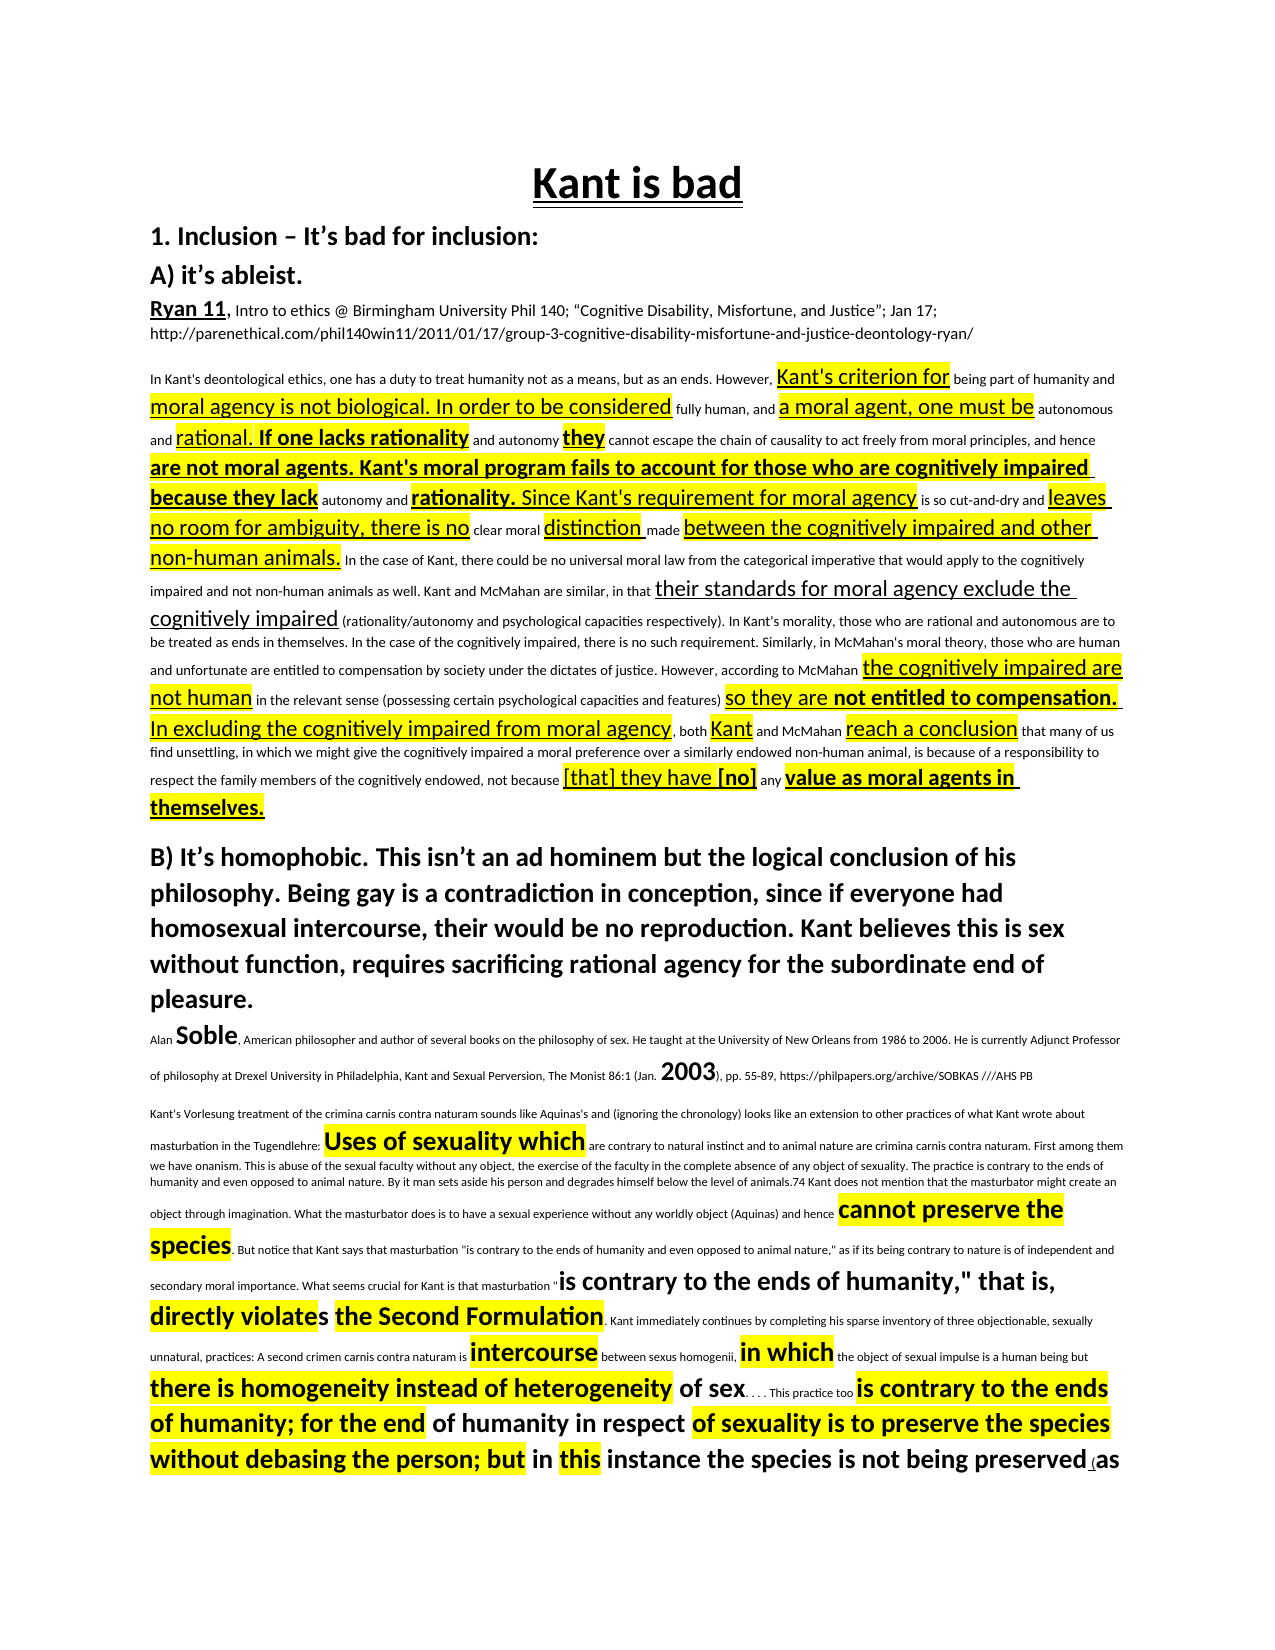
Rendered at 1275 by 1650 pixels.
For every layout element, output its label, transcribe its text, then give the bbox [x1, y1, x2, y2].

text Ryan 11, Intro to ethics @ Birmingham University Phil 140; “Cognitive Disability, Misfortune, and Justice”; Jan 17; http://parenethical.com/phil140win11/2011/01/17/group-3-cognitive-disability-misfortune-and-justice-deontology-ryan/ [150, 294, 1125, 344]
subtitle Kant is bad [150, 154, 1125, 210]
subtitle A) it’s ableist. [150, 258, 1125, 291]
text Alan Soble, American philosopher and author of several books on the philosophy of sex. He taught at the University of New Orleans from 1986 to 2006. He is currently Adjunct Professor of philosophy at Drexel University in Philadelphia, Kant and Sexual Perversion, The Monist 86:1 (Jan. 2003), pp. 55-89, https://philpapers.org/archive/SOBKAS ///AHS PB [150, 1018, 1125, 1087]
text In Kant's deontological ethics, one has a duty to treat humanity not as a means, but as an ends. However, Kant's criterion for being part of humanity and moral agency is not biological. In order to be considered fully human, and a moral agent, one must be autonomous and rational. If one lacks rationality and autonomy they cannot escape the chain of causality to act freely from moral principles, and hence are not moral agents. Kant's moral program fails to account for those who are cognitively impaired because they lack autonomy and rationality. Since Kant's requirement for moral agency is so cut-and-dry and leaves no room for ambiguity, there is no clear moral distinction made between the cognitively impaired and other non-human animals. In the case of Kant, there could be no universal moral law from the categorical imperative that would apply to the cognitively impaired and not non-human animals as well. Kant and McMahan are similar, in that their standards for moral agency exclude the cognitively impaired (rationality/autonomy and psychological capacities respectively). In Kant's morality, those who are rational and autonomous are to be treated as ends in themselves. In the case of the cognitively impaired, there is no such requirement. Similarly, in McMahan's moral theory, those who are human and unfortunate are entitled to compensation by society under the dictates of justice. However, according to McMahan the cognitively impaired are not human in the relevant sense (possessing certain psychological capacities and features) so they are not entitled to compensation. In excluding the cognitively impaired from moral agency, both Kant and McMahan reach a conclusion that many of us find unsettling, in which we might give the cognitively impaired a moral preference over a similarly endowed non-human animal, is because of a responsibility to respect the family members of the cognitively endowed, not because [that] they have [no] any value as moral agents in themselves. [150, 362, 1125, 821]
subtitle 1. Inclusion – It’s bad for inclusion: [150, 219, 1125, 252]
subtitle B) It’s homophobic. This isn’t an ad hominem but the logical conclusion of his philosophy. Being gay is a contradiction in conception, since if everyone had homosexual intercourse, their would be no reproduction. Kant believes this is sex without function, requires sacrificing rational agency for the subordinate end of pleasure. [150, 840, 1125, 1016]
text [150, 1106, 1125, 1475]
